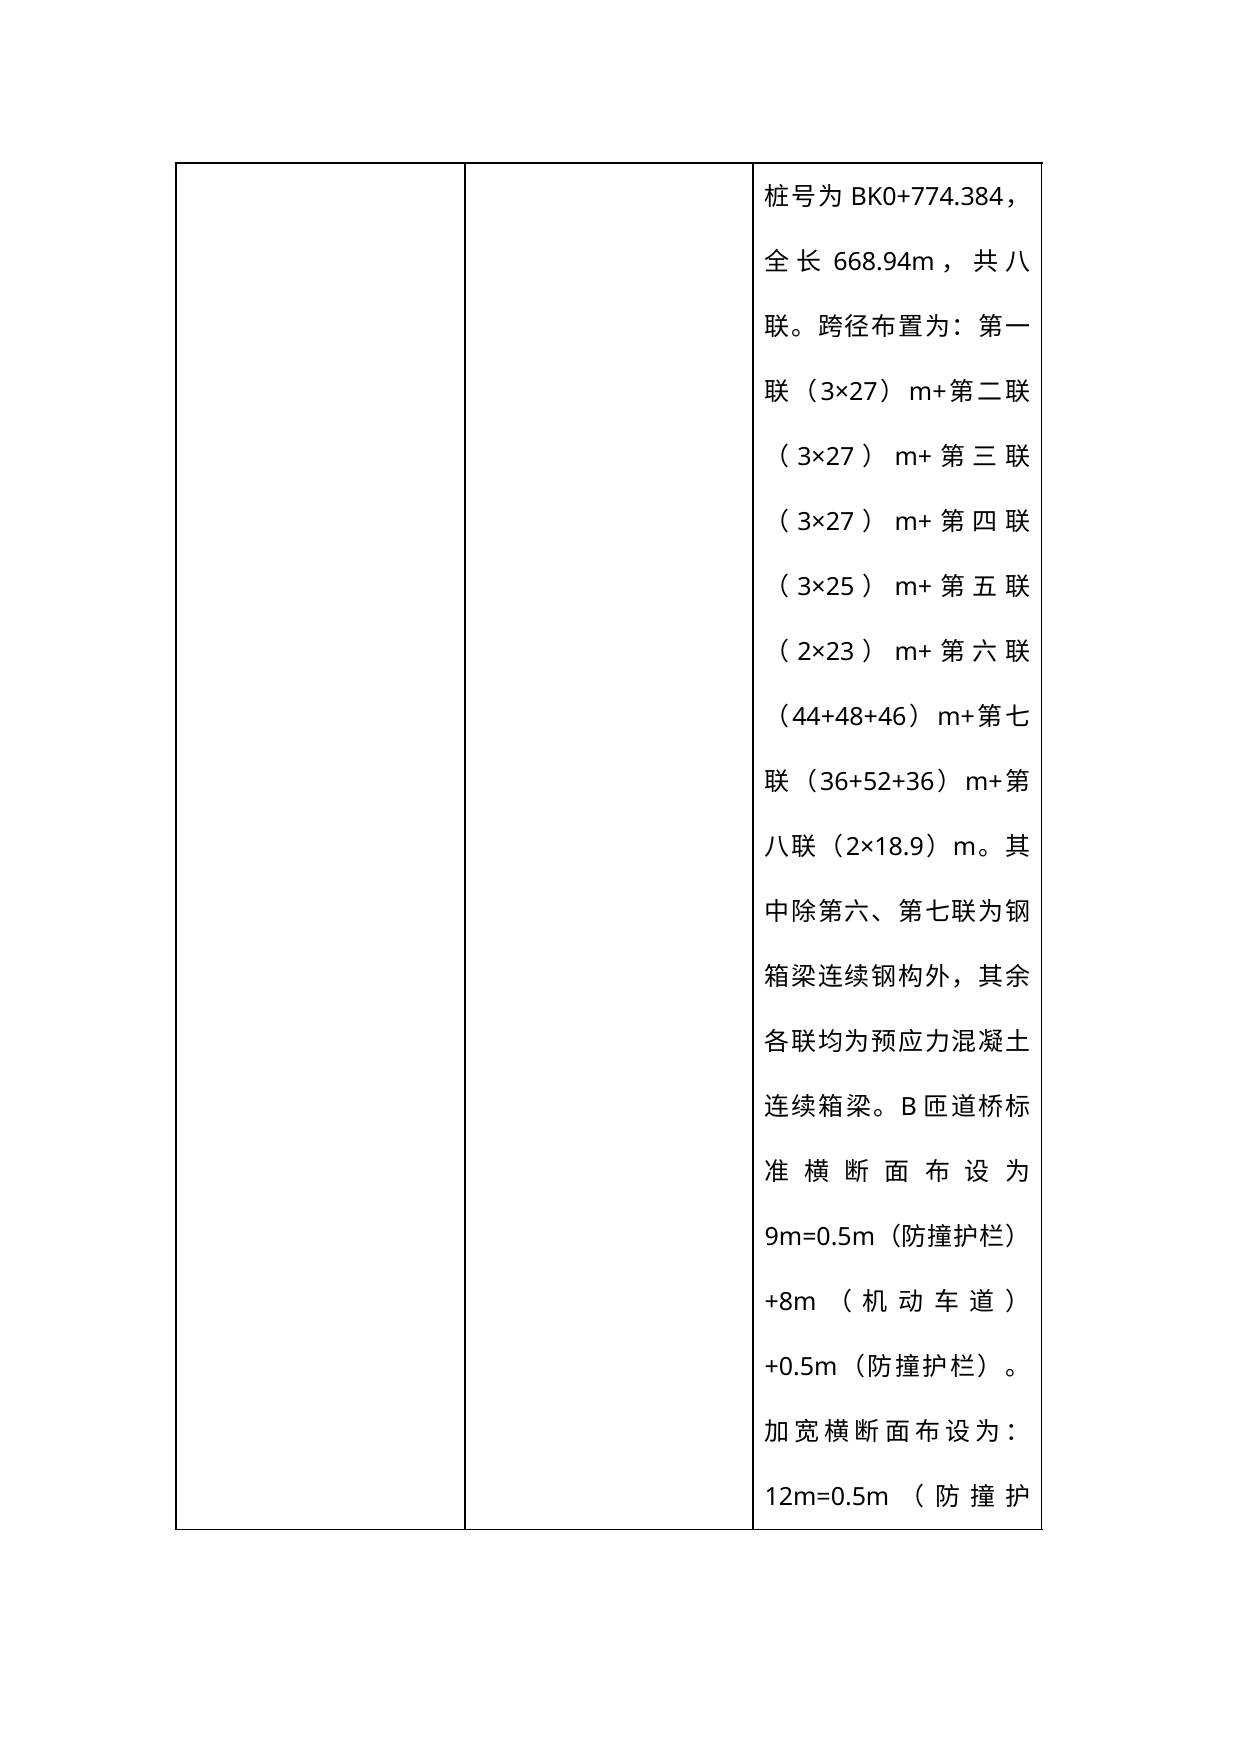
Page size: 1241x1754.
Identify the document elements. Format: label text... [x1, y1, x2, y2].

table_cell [754, 164, 1041, 1528]
table_cell [466, 164, 752, 1528]
table_cell 1 [177, 164, 464, 1528]
